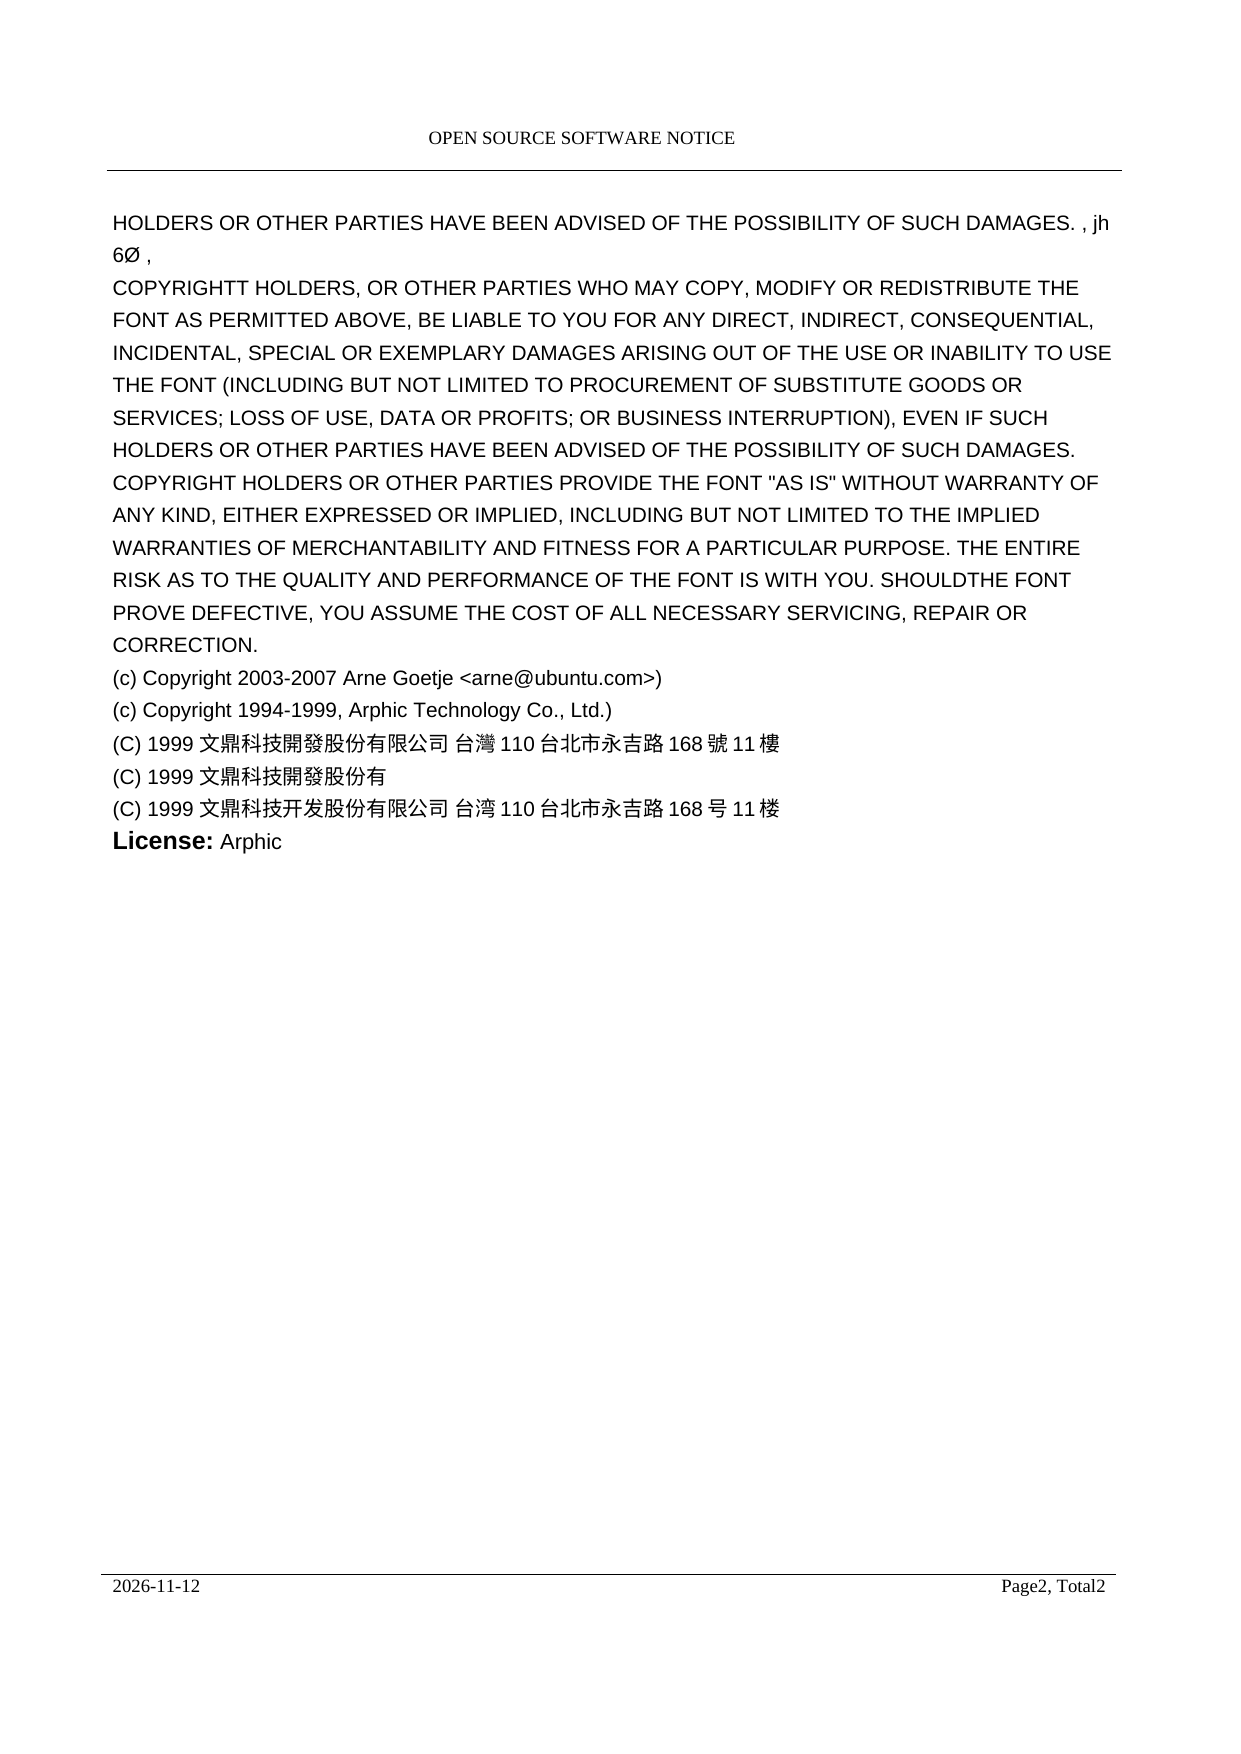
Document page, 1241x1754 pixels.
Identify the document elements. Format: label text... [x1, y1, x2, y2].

text (C) 1999 文鼎科技开发股份有限公司 台湾110台北市永吉路168号11楼 [112, 791, 1128, 824]
text (c) Copyright 2003-2007 Arne Goetje <arne@ubuntu.com>) [112, 661, 1128, 694]
text License: Arphic [112, 824, 1128, 921]
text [112, 206, 1128, 271]
text COPYRIGHT HOLDERS OR OTHER PARTIES PROVIDE THE FONT "AS IS" WITHOUT WARRANTY OF ANY KIND, EITHER EXPRESSED OR IMPLIED, INCLUDING BUT NOT LIMITED TO THE IMPLIED WARRANTIES OF MERCHANTABILITY AND FITNESS FOR A PARTICULAR PURPOSE. THE ENTIRE RISK AS TO THE QUALITY AND PERFORMANCE OF THE FONT IS WITH YOU. SHOULDTHE FONT PROVE DEFECTIVE, YOU ASSUME THE COST OF ALL NECESSARY SERVICING, REPAIR OR CORRECTION. [112, 466, 1128, 661]
text (C) 1999 文鼎科技開發股份有限公司 台灣110台北市永吉路168號11樓 [112, 726, 1128, 759]
text (c) Copyright 1994-1999, Arphic Technology Co., Ltd.) [112, 694, 1128, 726]
text (C) 1999 文鼎科技開發股份有 [112, 759, 1128, 791]
